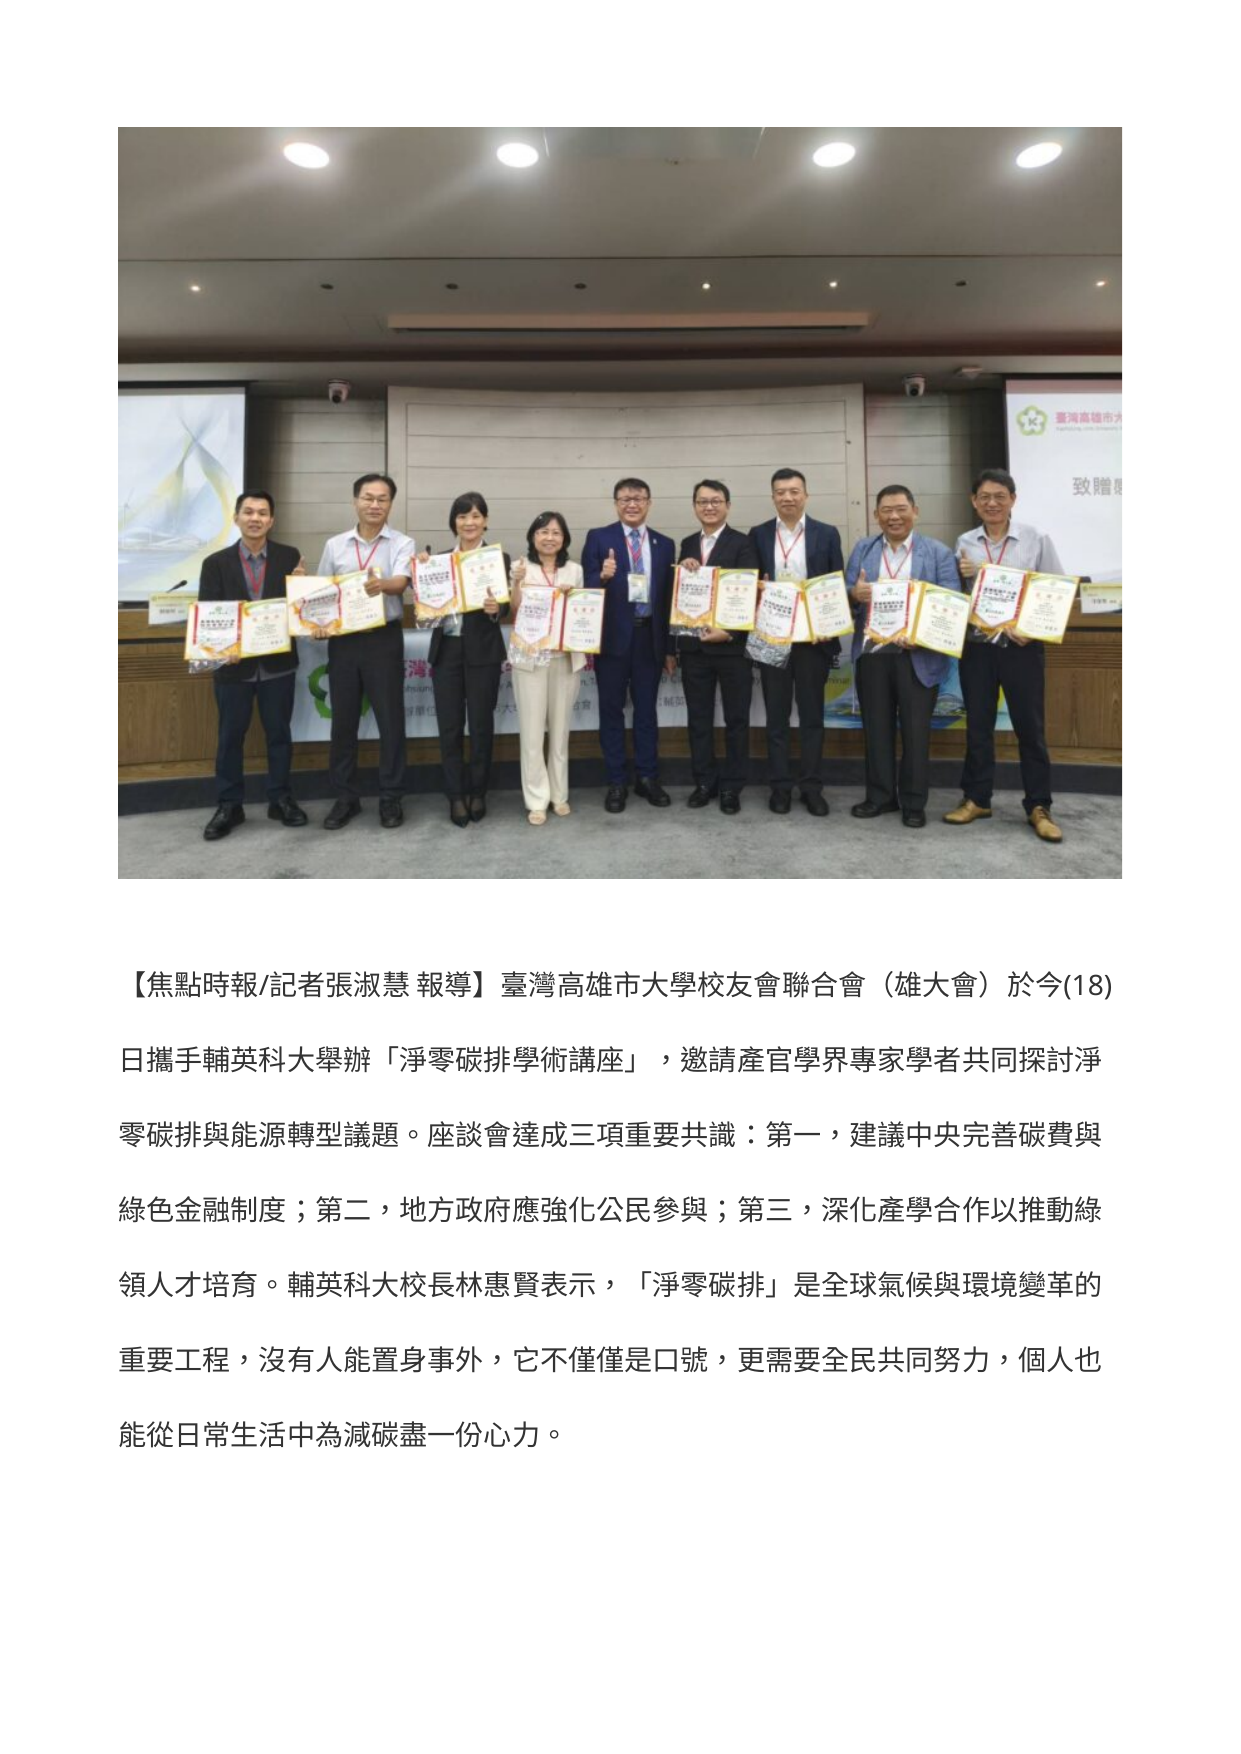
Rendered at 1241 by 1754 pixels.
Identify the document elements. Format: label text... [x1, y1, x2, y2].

picture [118, 127, 1123, 879]
text 【焦點時報/記者張淑慧 報導】臺灣高雄市大學校友會聯合會（雄大會）於今(18)日攜手輔英科大舉辦「淨零碳排學術講座」，邀請產官學界專家學者共同探討淨零碳排與能源轉型議題。座談會達成三項重要共識：第一，建議中央完善碳費與綠色金融制度；第二，地方政府應強化公民參與；第三，深化產學合作以推動綠領人才培育。輔英科大校長林惠賢表示，「淨零碳排」是全球氣候與環境變革的重要工程，沒有人能置身事外，它不僅僅是口號，更需要全民共同努力，個人也能從日常生活中為減碳盡一份心力。 [118, 946, 1122, 1471]
